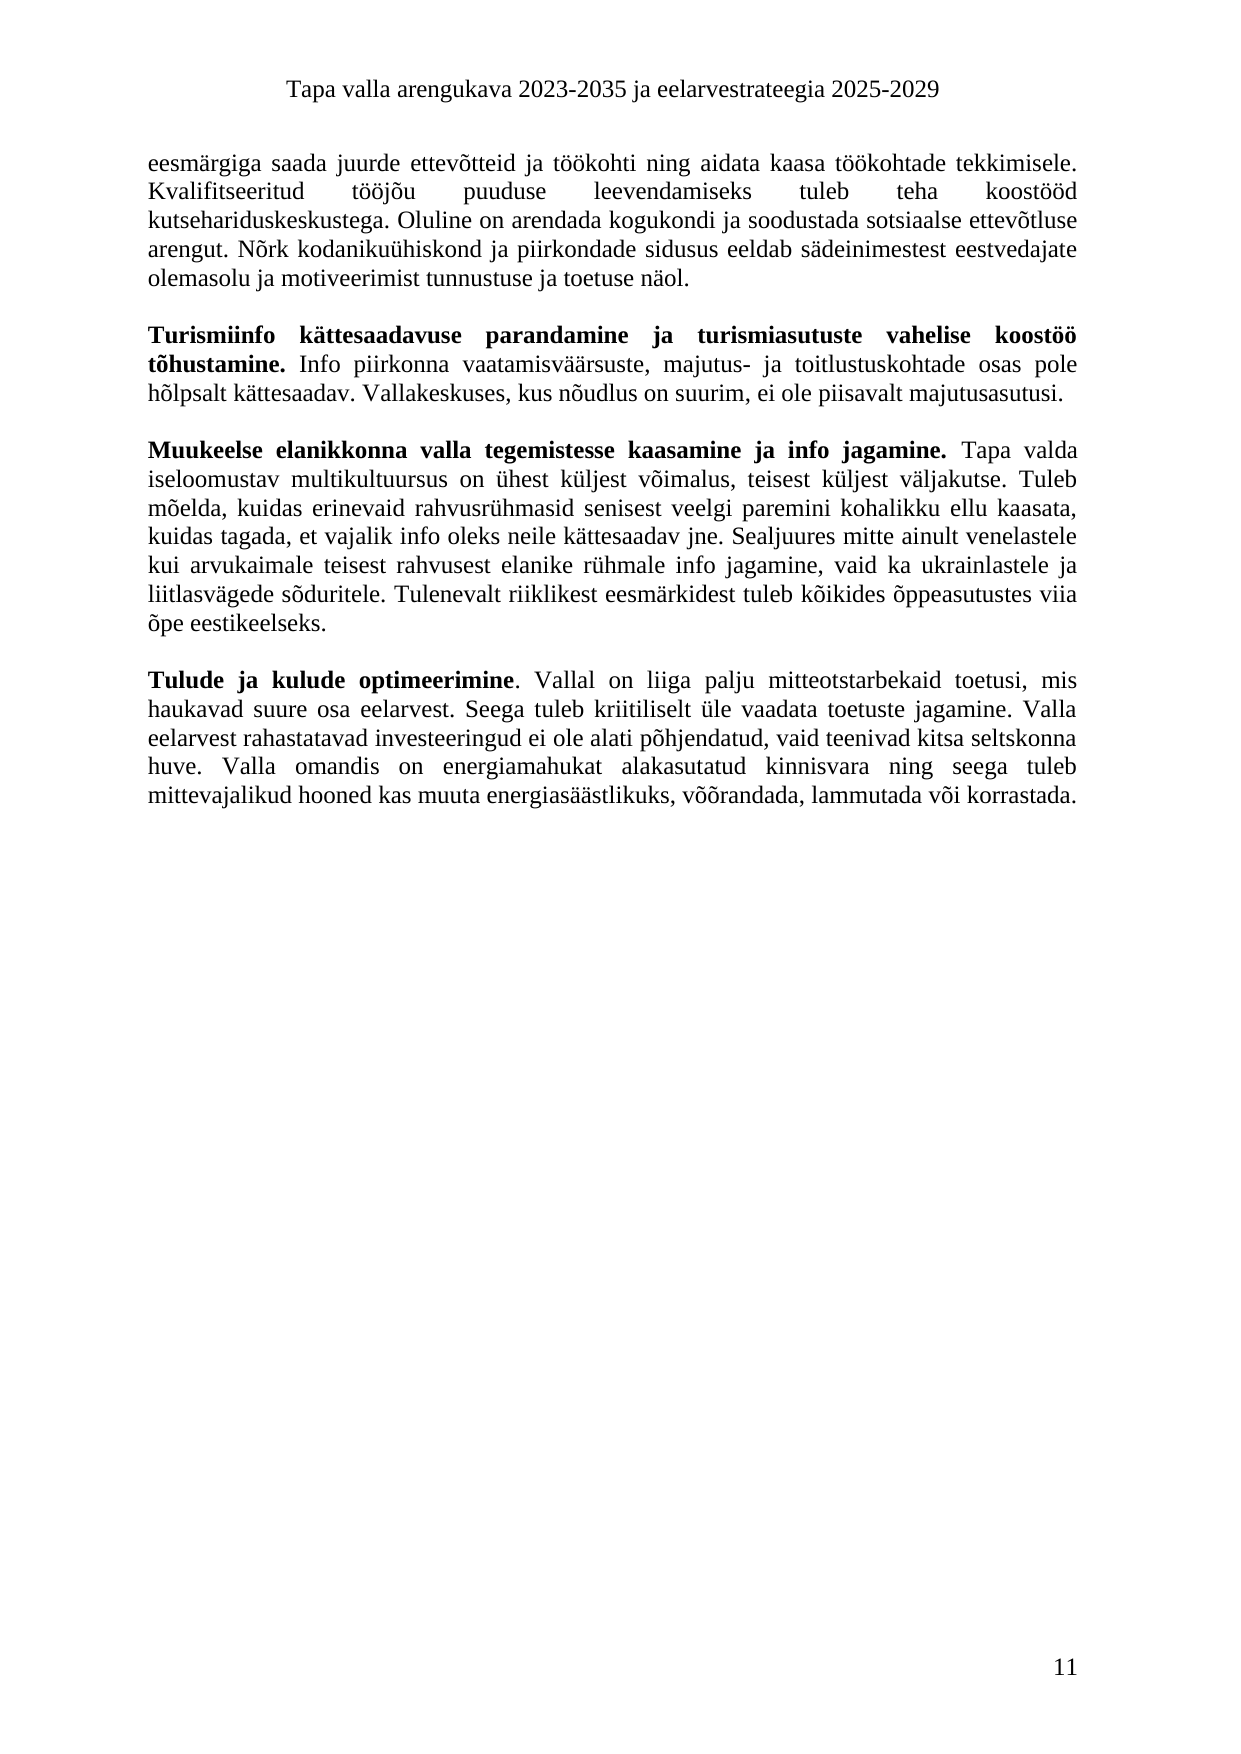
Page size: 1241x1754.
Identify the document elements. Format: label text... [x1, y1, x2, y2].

text Turismiinfo kättesaadavuse parandamine ja turismiasutuste vahelise koostöö tõhustamine. Info piirkonna vaatamisväärsuste, majutus- ja toitlustuskohtade osas pole hõlpsalt kättesaadav. Vallakeskuses, kus nõudlus on suurim, ei ole piisavalt majutusasutusi. [148, 320, 1078, 406]
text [148, 148, 1078, 291]
text Tulude ja kulude optimeerimine. Vallal on liiga palju mitteotstarbekaid toetusi, mis haukavad suure osa eelarvest. Seega tuleb kriitiliselt üle vaadata toetuste jagamine. Valla eelarvest rahastatavad investeeringud ei ole alati põhjendatud, vaid teenivad kitsa seltskonna huve. Valla omandis on energiamahukat alakasutatud kinnisvara ning seega tuleb mittevajalikud hooned kas muuta energiasäästlikuks, võõrandada, lammutada või korrastada. [148, 665, 1078, 809]
text Muukeelse elanikkonna valla tegemistesse kaasamine ja info jagamine. Tapa valda iseloomustav multikultuursus on ühest küljest võimalus, teisest küljest väljakutse. Tuleb mõelda, kuidas erinevaid rahvusrühmasid senisest veelgi paremini kohalikku ellu kaasata, kuidas tagada, et vajalik info oleks neile kättesaadav jne. Sealjuures mitte ainult venelastele kui arvukaimale teisest rahvusest elanike rühmale info jagamine, vaid ka ukrainlastele ja liitlasvägede sõduritele. Tulenevalt riiklikest eesmärkidest tuleb kõikides õppeasutustes viia õpe eestikeelseks. [148, 435, 1078, 636]
